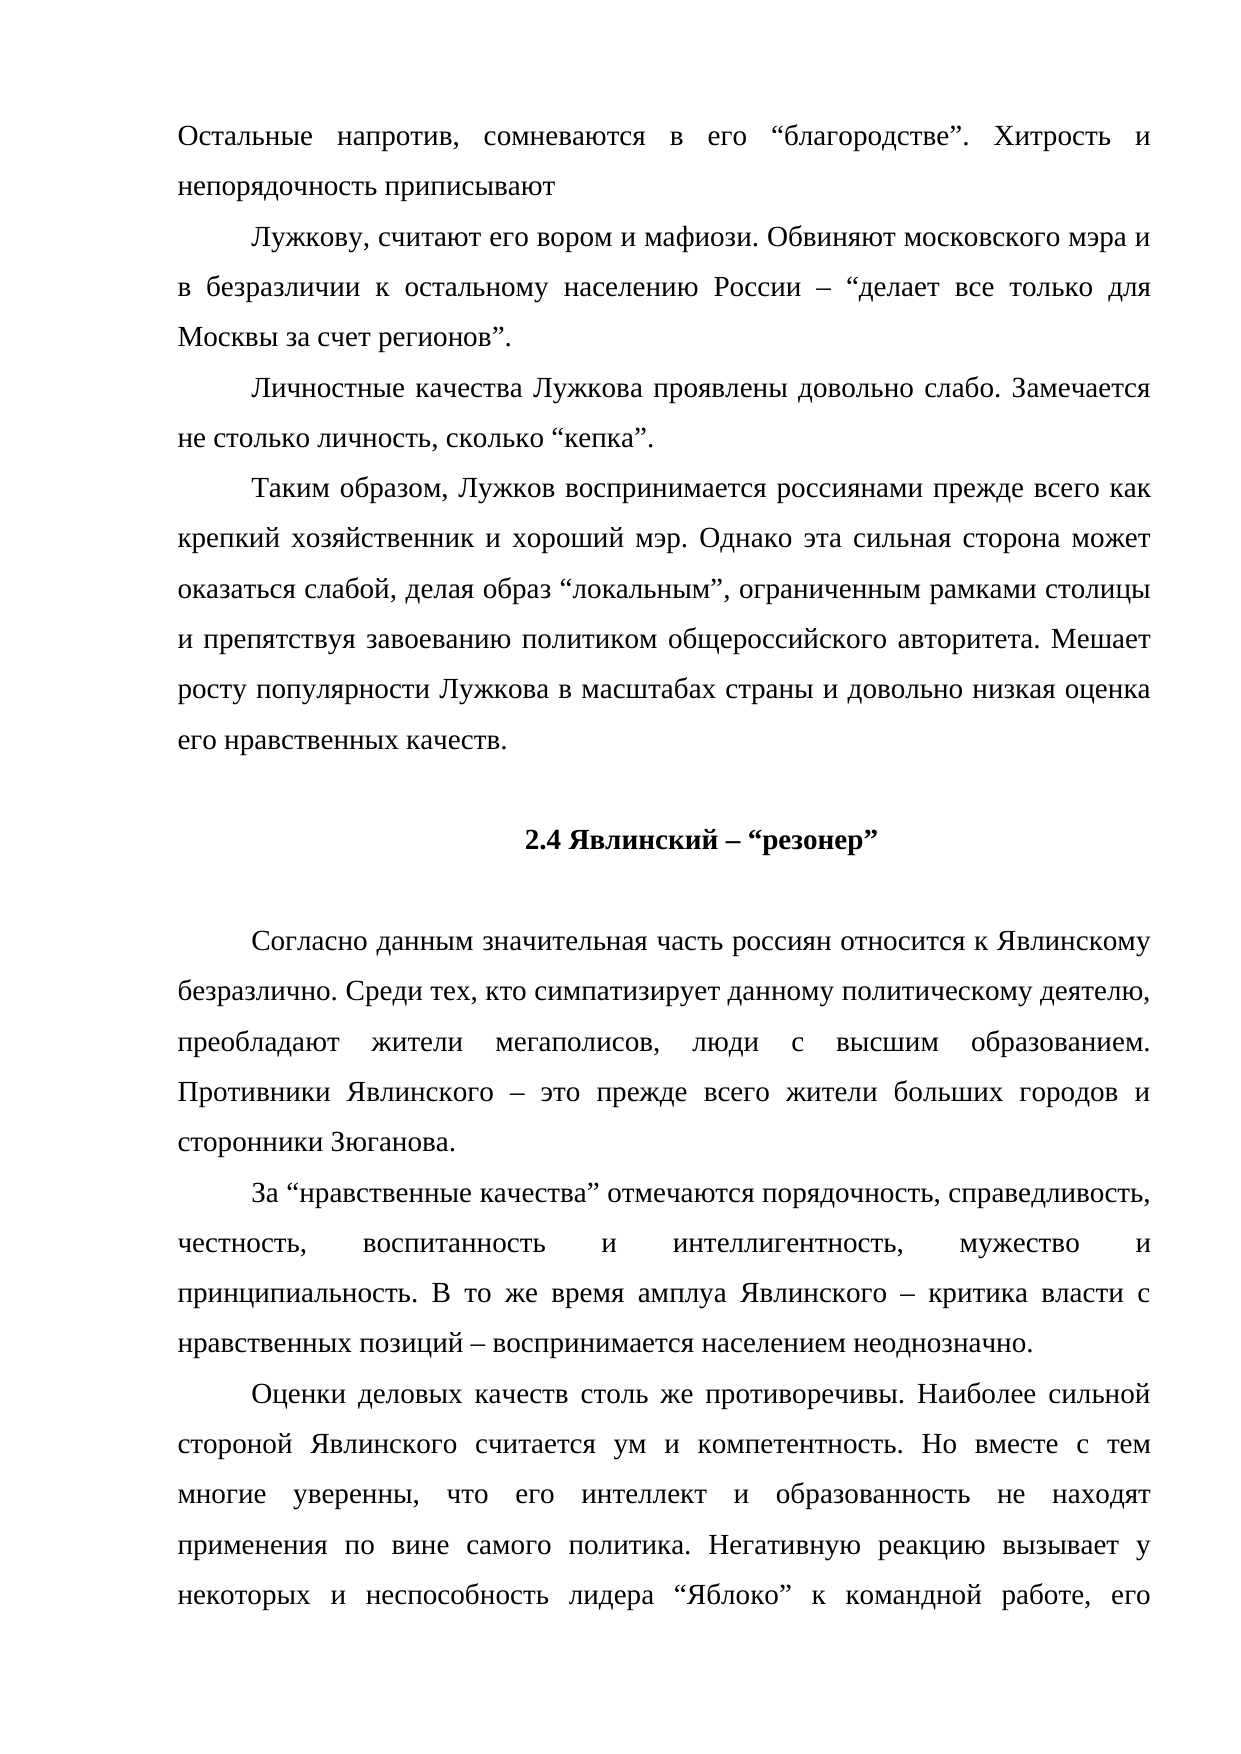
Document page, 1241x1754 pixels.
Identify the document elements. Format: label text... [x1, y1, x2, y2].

text 2.4 Явлинский – “резонер” [177, 822, 1152, 856]
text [177, 1376, 1152, 1611]
text Согласно данным значительная часть россиян относится к Явлинскому безразлично. Среди тех, кто симпатизирует данному политическому деятелю, преобладают жители мегаполисов, люди с высшим образованием. Противники Явлинского – это прежде всего жители больших городов и сторонники Зюганова. [177, 923, 1152, 1158]
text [177, 118, 1152, 202]
text За “нравственные качества” отмечаются порядочность, справедливость, честность, воспитанность и интеллигентность, мужество и принципиальность. В то же время амплуа Явлинского – критика власти с нравственных позиций – воспринимается населением неоднозначно. [177, 1175, 1152, 1359]
text Лужкову, считают его вором и мафиози. Обвиняют московского мэра и в безразличии к остальному населению России – “делает все только для Москвы за счет регионов”. [177, 219, 1152, 353]
text Таким образом, Лужков воспринимается россиянами прежде всего как крепкий хозяйственник и хороший мэр. Однако эта сильная сторона может оказаться слабой, делая образ “локальным”, ограниченным рамками столицы и препятствуя завоеванию политиком общероссийского авторитета. Мешает росту популярности Лужкова в масштабах страны и довольно низкая оценка его нравственных качеств. [177, 470, 1152, 755]
text Личностные качества Лужкова проявлены довольно слабо. Замечается не столько личность, сколько “кепка”. [177, 370, 1152, 453]
